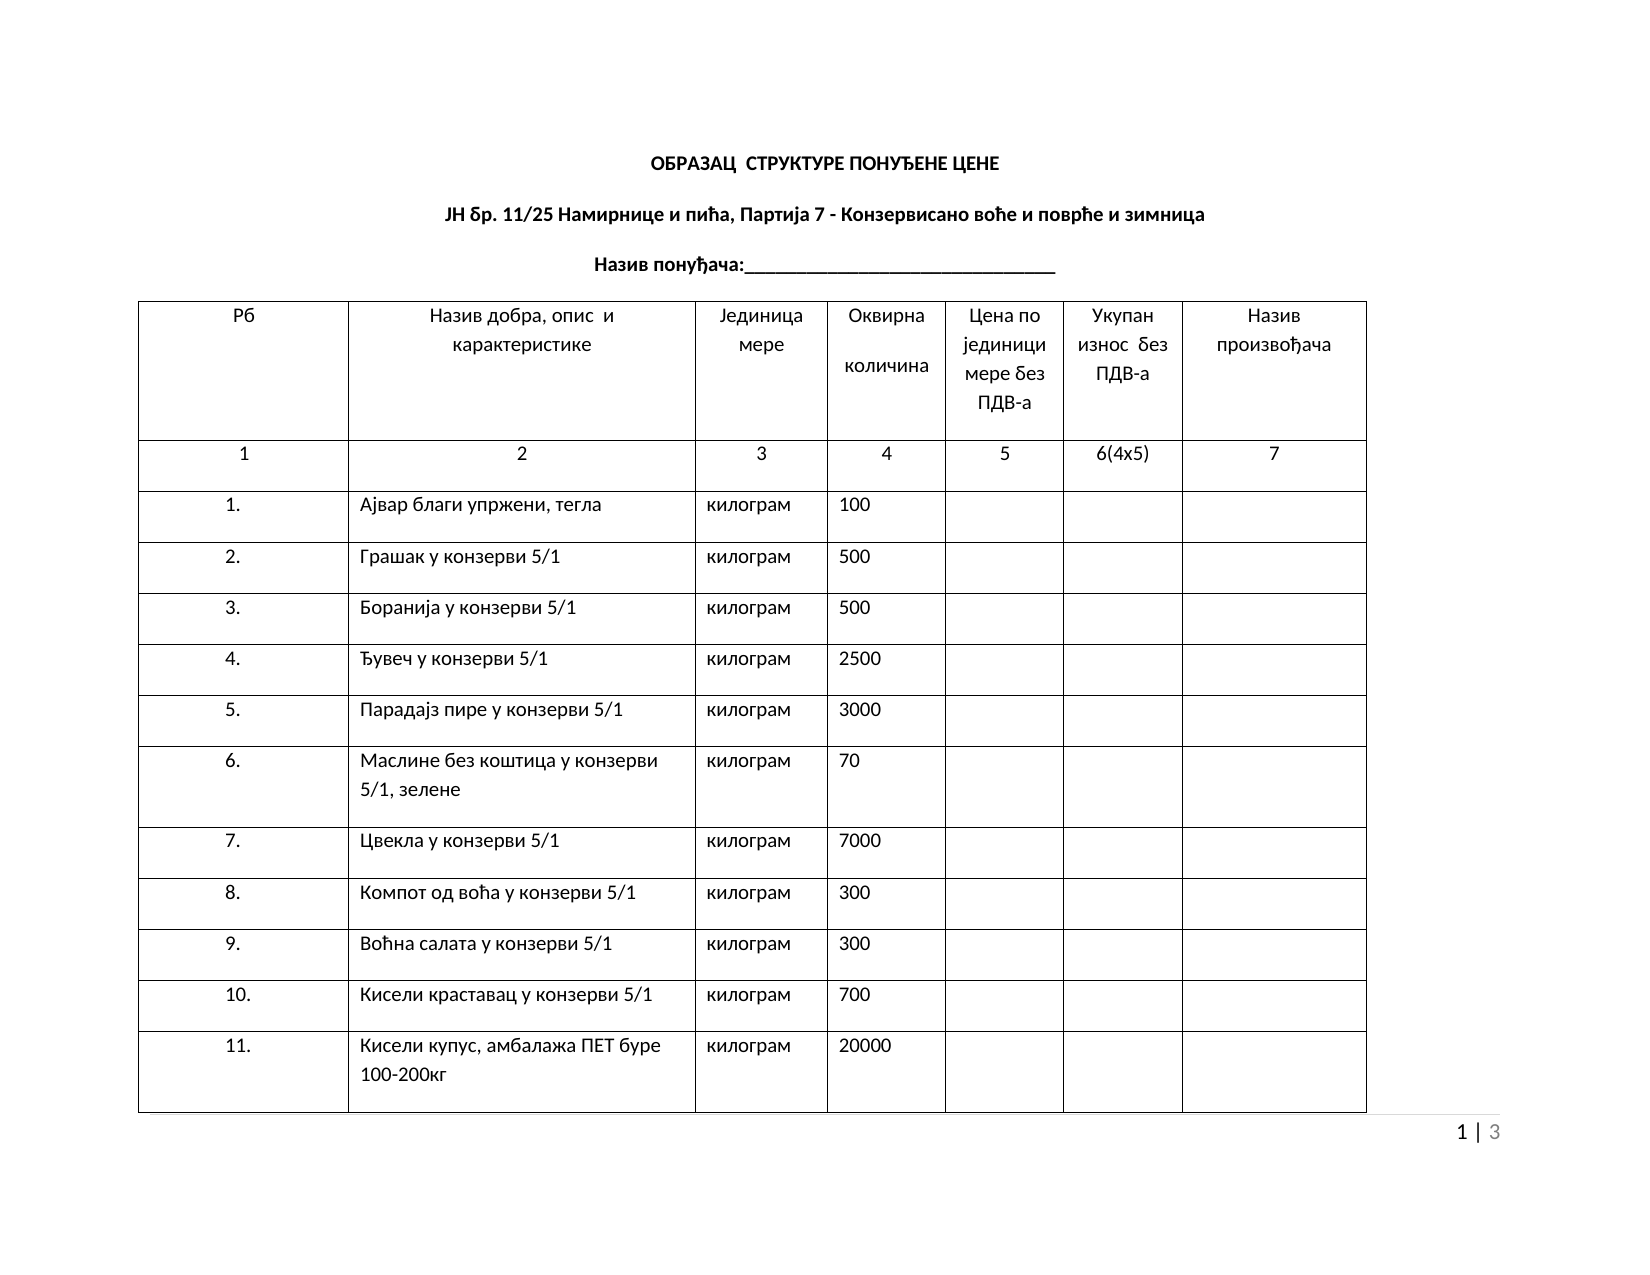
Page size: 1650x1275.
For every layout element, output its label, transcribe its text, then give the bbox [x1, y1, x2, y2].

table_cell [1183, 930, 1366, 980]
table_cell [946, 828, 1063, 878]
table_cell [139, 879, 348, 929]
table_cell [139, 981, 348, 1031]
table_cell 300 [828, 879, 945, 929]
table_cell 2500 [828, 645, 945, 695]
table_cell килограм [696, 594, 827, 644]
table_cell Кисели купус, амбалажа ПЕТ буре 100-200кг [349, 1032, 695, 1112]
table_cell [139, 594, 348, 644]
table_cell килограм [696, 981, 827, 1031]
table_cell Парадајз пире у конзерви 5/1 [349, 696, 695, 746]
table_cell килограм [696, 645, 827, 695]
table_cell [946, 492, 1063, 542]
table_cell [1183, 594, 1366, 644]
table_cell 300 [828, 930, 945, 980]
table_cell [139, 543, 348, 593]
table_cell [1064, 930, 1182, 980]
table_cell Боранија у конзерви 5/1 [349, 594, 695, 644]
table_cell Цвекла у конзерви 5/1 [349, 828, 695, 878]
table_cell [946, 981, 1063, 1031]
text ЈН бр. 11/25 Намирнице и пића, Партија 7 - Конзервисано воће и поврће и зимница [150, 201, 1500, 226]
table_cell [1064, 492, 1182, 542]
table_cell [1064, 879, 1182, 929]
table_cell [1064, 1032, 1182, 1112]
text Назив понуђача:______________________________ [150, 251, 1500, 276]
table_cell [139, 696, 348, 746]
table_cell [946, 930, 1063, 980]
table_cell 4 [828, 441, 945, 491]
table_cell 6(4х5) [1064, 441, 1182, 491]
table_cell [139, 828, 348, 878]
table_header Цена по јединици мере без ПДВ-а [946, 302, 1063, 439]
table_cell [1064, 696, 1182, 746]
table_cell [139, 1032, 348, 1112]
table_cell [139, 492, 348, 542]
table_cell [1183, 1032, 1366, 1112]
text ОБРАЗАЦ СТРУКТУРЕ ПОНУЂЕНЕ ЦЕНЕ [150, 150, 1500, 175]
table_cell килограм [696, 1032, 827, 1112]
table_cell [1183, 696, 1366, 746]
table_cell килограм [696, 879, 827, 929]
table_cell 3 [696, 441, 827, 491]
table_cell килограм [696, 747, 827, 827]
table_cell килограм [696, 492, 827, 542]
table_cell Компот од воћа у конзерви 5/1 [349, 879, 695, 929]
table_header Назив произвођача [1183, 302, 1366, 439]
table_cell [1064, 828, 1182, 878]
table_header Назив добра, опис и карактеристике [349, 302, 695, 439]
table_header Јединица мере [696, 302, 827, 439]
table_cell Ђувеч у конзерви 5/1 [349, 645, 695, 695]
table_cell килограм [696, 828, 827, 878]
table_cell Воћна салата у конзерви 5/1 [349, 930, 695, 980]
table_cell 700 [828, 981, 945, 1031]
table_cell 1 [139, 441, 348, 491]
table_cell [1064, 981, 1182, 1031]
table_header Рб [139, 302, 348, 439]
table_cell [1183, 879, 1366, 929]
table_cell [1183, 492, 1366, 542]
table_header Оквирна количина [828, 302, 945, 439]
table_cell килограм [696, 696, 827, 746]
table_cell [1183, 543, 1366, 593]
table_cell 500 [828, 594, 945, 644]
table_cell 5 [946, 441, 1063, 491]
table_cell [946, 543, 1063, 593]
table_header Укупан износ без ПДВ-а [1064, 302, 1182, 439]
table_cell [139, 645, 348, 695]
table_cell 20000 [828, 1032, 945, 1112]
table_cell 3000 [828, 696, 945, 746]
table_cell Ајвар благи упржени, тегла [349, 492, 695, 542]
table_cell [946, 1032, 1063, 1112]
table_cell Маслине без коштица у конзерви 5/1, зелене [349, 747, 695, 827]
table_cell 100 [828, 492, 945, 542]
table_cell [946, 645, 1063, 695]
table_cell [1064, 594, 1182, 644]
table_cell [946, 594, 1063, 644]
table_cell 2 [349, 441, 695, 491]
table_cell 7000 [828, 828, 945, 878]
table_cell [139, 930, 348, 980]
table_cell [1183, 981, 1366, 1031]
table_cell [1183, 645, 1366, 695]
table_cell [946, 879, 1063, 929]
table_cell [946, 696, 1063, 746]
table_cell 7 [1183, 441, 1366, 491]
table_cell 70 [828, 747, 945, 827]
table_cell [139, 747, 348, 827]
table_cell килограм [696, 930, 827, 980]
table_cell [1064, 543, 1182, 593]
table_cell Грашак у конзерви 5/1 [349, 543, 695, 593]
table_cell [1064, 747, 1182, 827]
table_cell [1064, 645, 1182, 695]
table_cell Кисели краставац у конзерви 5/1 [349, 981, 695, 1031]
table_cell [1183, 828, 1366, 878]
table_cell [946, 747, 1063, 827]
table_cell 500 [828, 543, 945, 593]
table_cell [1183, 747, 1366, 827]
table_cell килограм [696, 543, 827, 593]
